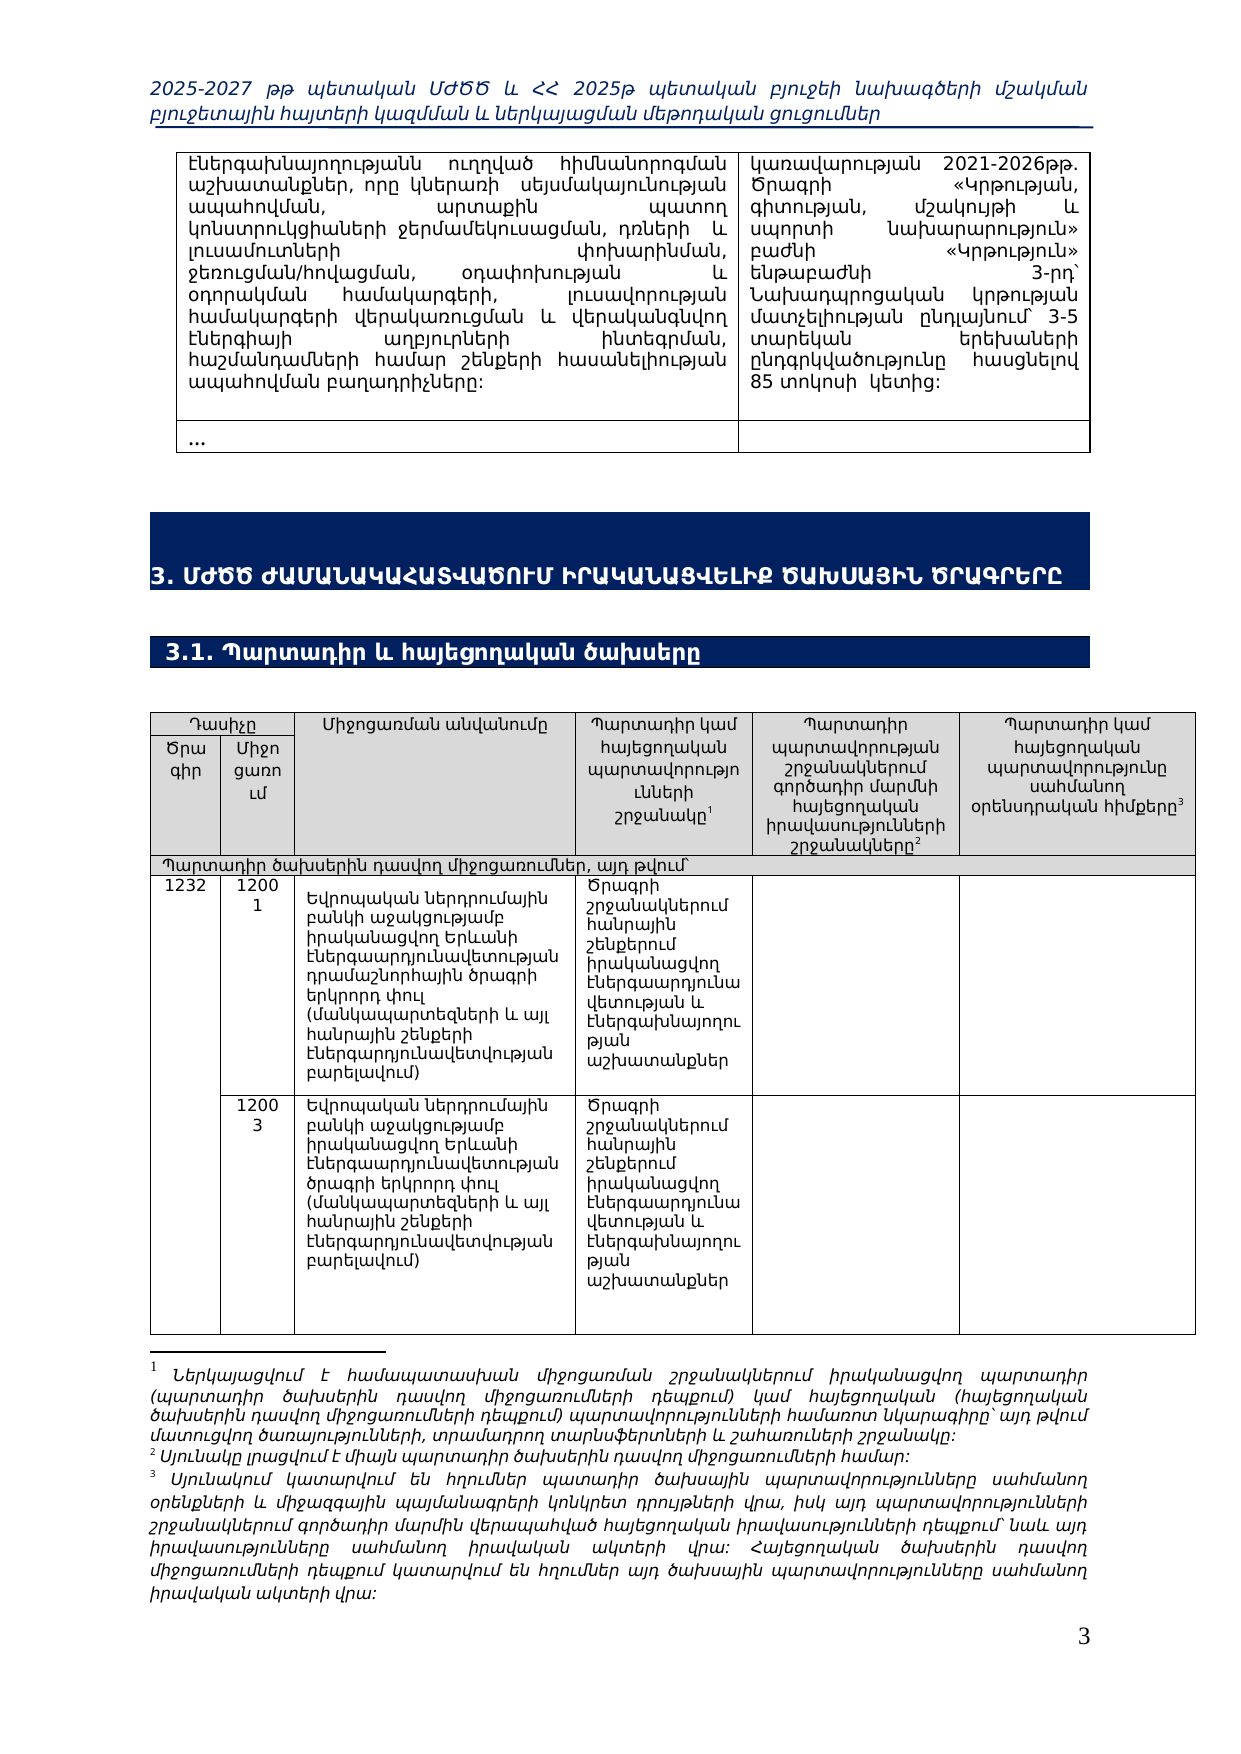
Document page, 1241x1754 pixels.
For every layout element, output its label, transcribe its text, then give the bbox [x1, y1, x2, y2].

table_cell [739, 153, 1089, 420]
table_cell 12003 [221, 1096, 294, 1334]
table_cell [753, 1096, 959, 1334]
table_cell … [177, 421, 738, 452]
table_cell Եվրոպական ներդրումային բանկի աջակցությամբ իրականացվող Երևանի էներգաարդյունավետության ծրագրի երկրորդ փուլ (մանկապարտեզների և այլ հանրային շենքերի էներգարդյունավետվության բարելավում) [295, 1096, 575, 1334]
subtitle 3. ՄԺԾԾ ԺԱՄԱՆԱԿԱՀԱՏՎԱԾՈՒՄ ԻՐԱԿԱՆԱՑՎԵԼԻՔ ԾԱԽՍԱՅԻՆ ԾՐԱԳՐԵՐԸ [150, 563, 1090, 590]
table_cell Եվրոպական ներդրումային բանկի աջակցությամբ իրականացվող Երևանի էներգաարդյունավետության դրամաշնորհային ծրագրի երկրորդ փուլ (մանկապարտեզների և այլ հանրային շենքերի էներգարդյունավետվության բարելավում) [295, 876, 575, 1095]
table_header Միջոցառման անվանումը [295, 713, 575, 855]
table_cell [753, 876, 959, 1095]
table_header Պարտադիր պարտավորության շրջանակներում գործադիր մարմնի հայեցողական իրավասությունների շրջանակները [753, 713, 959, 855]
table_cell Ծրագրի շրջանակներում հանրային շենքերում իրականացվող էներգաարդյունավետության և էներգախնայողության աշխատանքներ [576, 876, 752, 1095]
table_header Դասիչը [151, 713, 294, 735]
text 3.1. Պարտադիր և հայեցողական ծախսերը [150, 637, 1090, 667]
table_cell 1232 [151, 876, 220, 1334]
table_cell Միջոցառում [221, 736, 294, 855]
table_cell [177, 153, 738, 420]
table_header Պարտադիր կամ հայեցողական պարտավորությունների շրջանակը [576, 713, 752, 855]
table_header Պարտադիր կամ հայեցողական պարտավորությունը սահմանող օրենսդրական հիմքերը [960, 713, 1195, 855]
table_cell [960, 876, 1195, 1095]
table_cell Պարտադիր ծախսերին դասվող միջոցառումներ, այդ թվում՝ [151, 856, 1195, 875]
table_cell 12001 [221, 876, 294, 1095]
table_cell [739, 421, 1089, 452]
table_cell Ծրագիր [151, 736, 220, 855]
table_cell Ծրագրի շրջանակներում հանրային շենքերում իրականացվող էներգաարդյունավետության և էներգախնայողության աշխատանքներ [576, 1096, 752, 1334]
table_cell [960, 1096, 1195, 1334]
